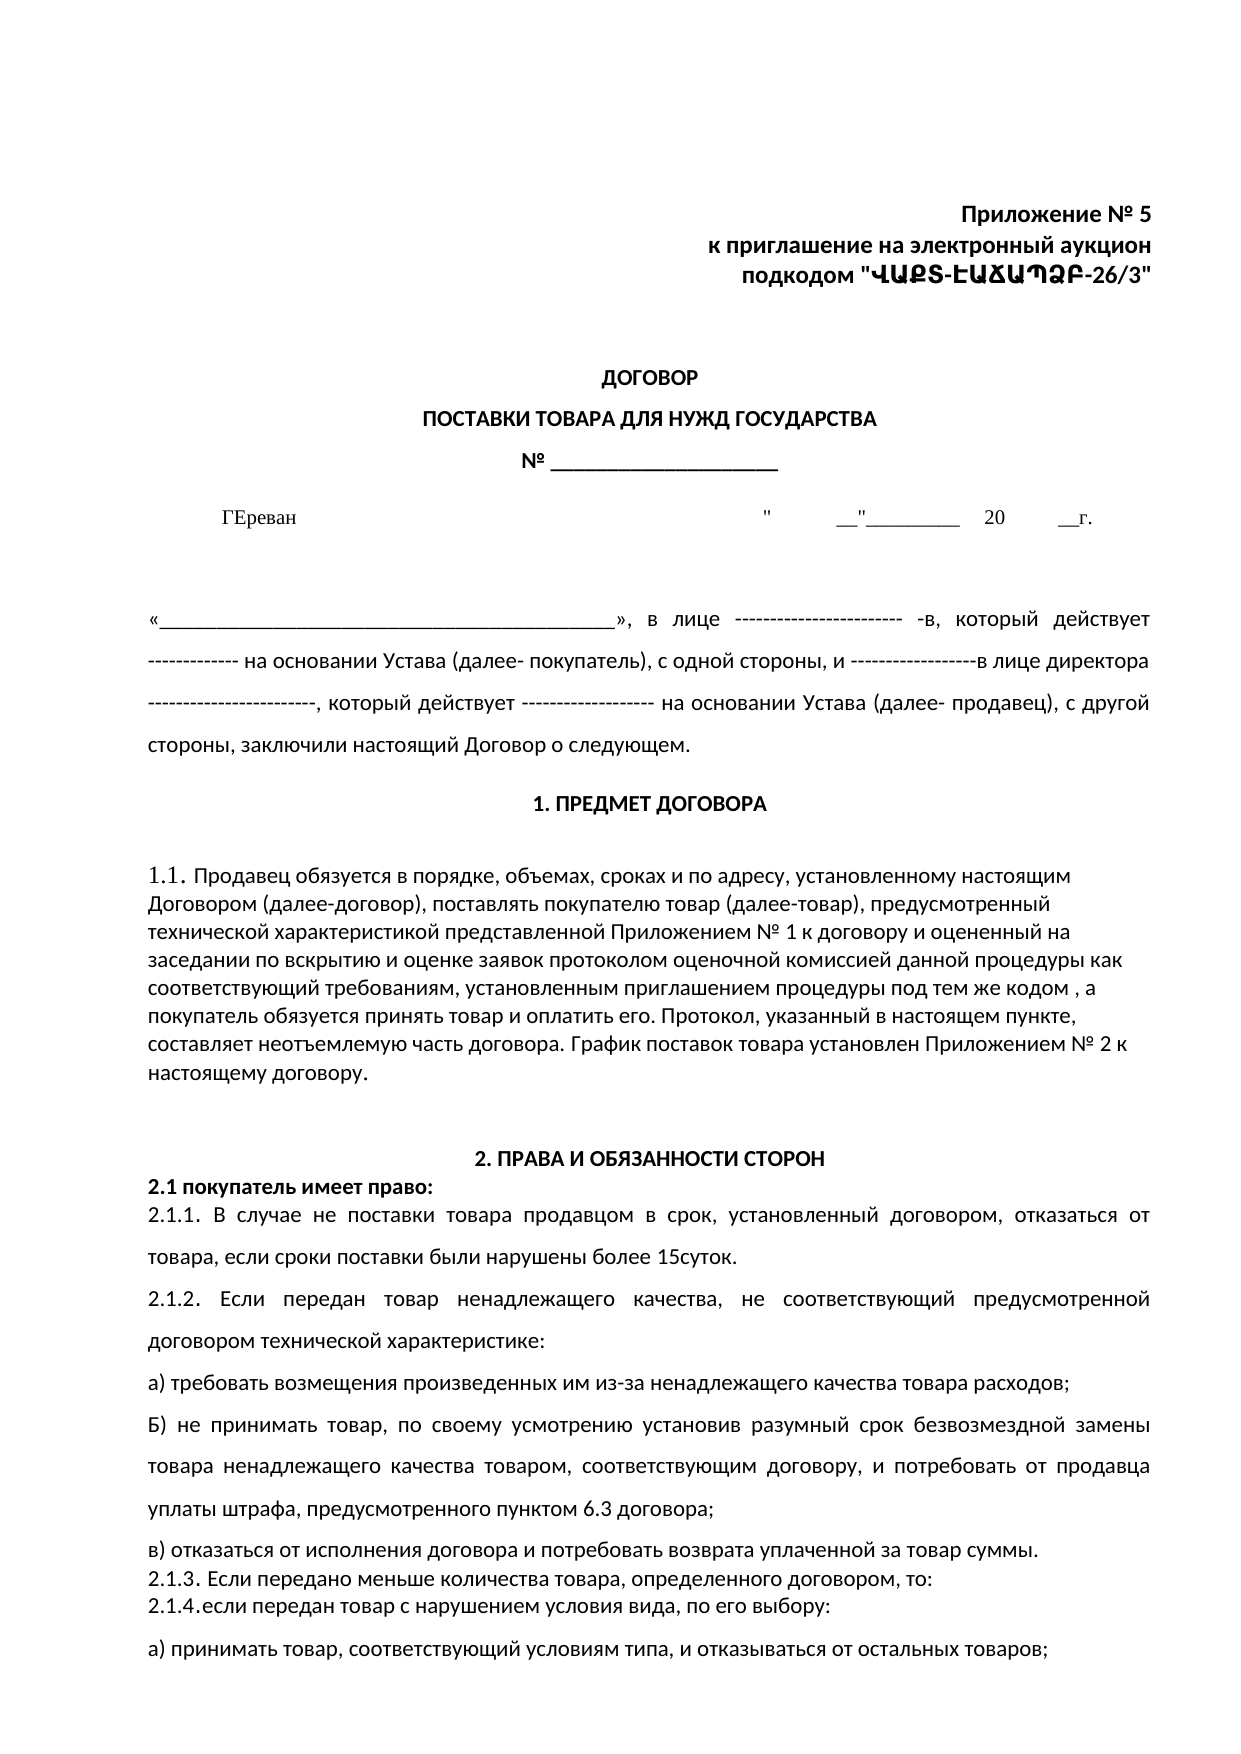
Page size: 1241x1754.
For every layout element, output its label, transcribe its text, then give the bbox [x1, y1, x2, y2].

table_header " __"_________ 20 __г. [620, 505, 1104, 546]
text № ____________________ [148, 447, 1152, 474]
text в) отказаться от исполнения договора и потребовать возврата уплаченной за товар суммы. [148, 1536, 1152, 1564]
text 2.1 покупатель имеет право: [148, 1172, 1152, 1200]
text «________________________________________», в лице ------------------------ -в, который действует ------------- на основании Устава (далее- покупатель), с одной стороны, и ------------------в лице директора ------------------------, который действует ------------------- на основании Устава (далее- продавец), с другой стороны, заключили настоящий Договор о следующем. [148, 604, 1152, 758]
list 2. ПРАВА И ОБЯЗАННОСТИ СТОРОН [148, 1144, 1152, 1172]
list 2.1.1․ В случае не поставки товара продавцом в срок, установленный договором, отказаться от товара, если сроки поставки были нарушены более 15суток. [148, 1200, 1152, 1270]
text 1.1․ Продавец обязуется в порядке, объемах, сроках и по адресу, установленному настоящим Договором (далее-договор), поставлять покупателю товар (далее-товар), предусмотренный технической характеристикой представленной Приложением № 1 к договору и оцененный на заседании по вскрытию и оценке заявок протоколом оценочной комиссией данной процедуры как соответствующий требованиям, установленным приглашением процедуры под тем же кодом , а покупатель обязуется принять товар и оплатить его. Протокол, указанный в настоящем пункте, составляет неотъемлемую часть договора. График поставок товара установлен Приложением № 2 к настоящему договору. [148, 860, 1152, 1087]
text ДОГОВОР [148, 363, 1152, 391]
list 2.1.4․если передан товар с нарушением условия вида, по его выбору: [148, 1592, 1152, 1620]
text 1. ПРЕДМЕТ ДОГОВОРА [148, 789, 1152, 817]
list а) требовать возмещения произведенных им из-за ненадлежащего качества товара расходов; [148, 1368, 1152, 1396]
text ПОСТАВКИ ТОВАРА ДЛЯ НУЖД ГОСУДАРСТВА [148, 404, 1152, 433]
text Приложение № 5 [148, 198, 1152, 229]
list Б) не принимать товар, по своему усмотрению установив разумный срок безвозмездной замены товара ненадлежащего качества товаром, соответствующим договору, и потребовать от продавца уплаты штрафа, предусмотренного пунктом 6.3 договора; [148, 1410, 1152, 1522]
list 2.1.2․ Если передан товар ненадлежащего качества, не соответствующий предусмотренной договором технической характеристике: [148, 1284, 1152, 1354]
text подкодом "ՎԱՔՏ-ԷԱՃԱՊՁԲ-26/3" [177, 259, 1152, 290]
text к приглашение на электронный аукцион [177, 229, 1152, 259]
table_header ГЕреван [136, 505, 620, 546]
text 2.1.3․ Если передано меньше количества товара, определенного договором, то: [148, 1564, 1152, 1592]
list а) принимать товар, соответствующий условиям типа, и отказываться от остальных товаров; [148, 1634, 1152, 1662]
